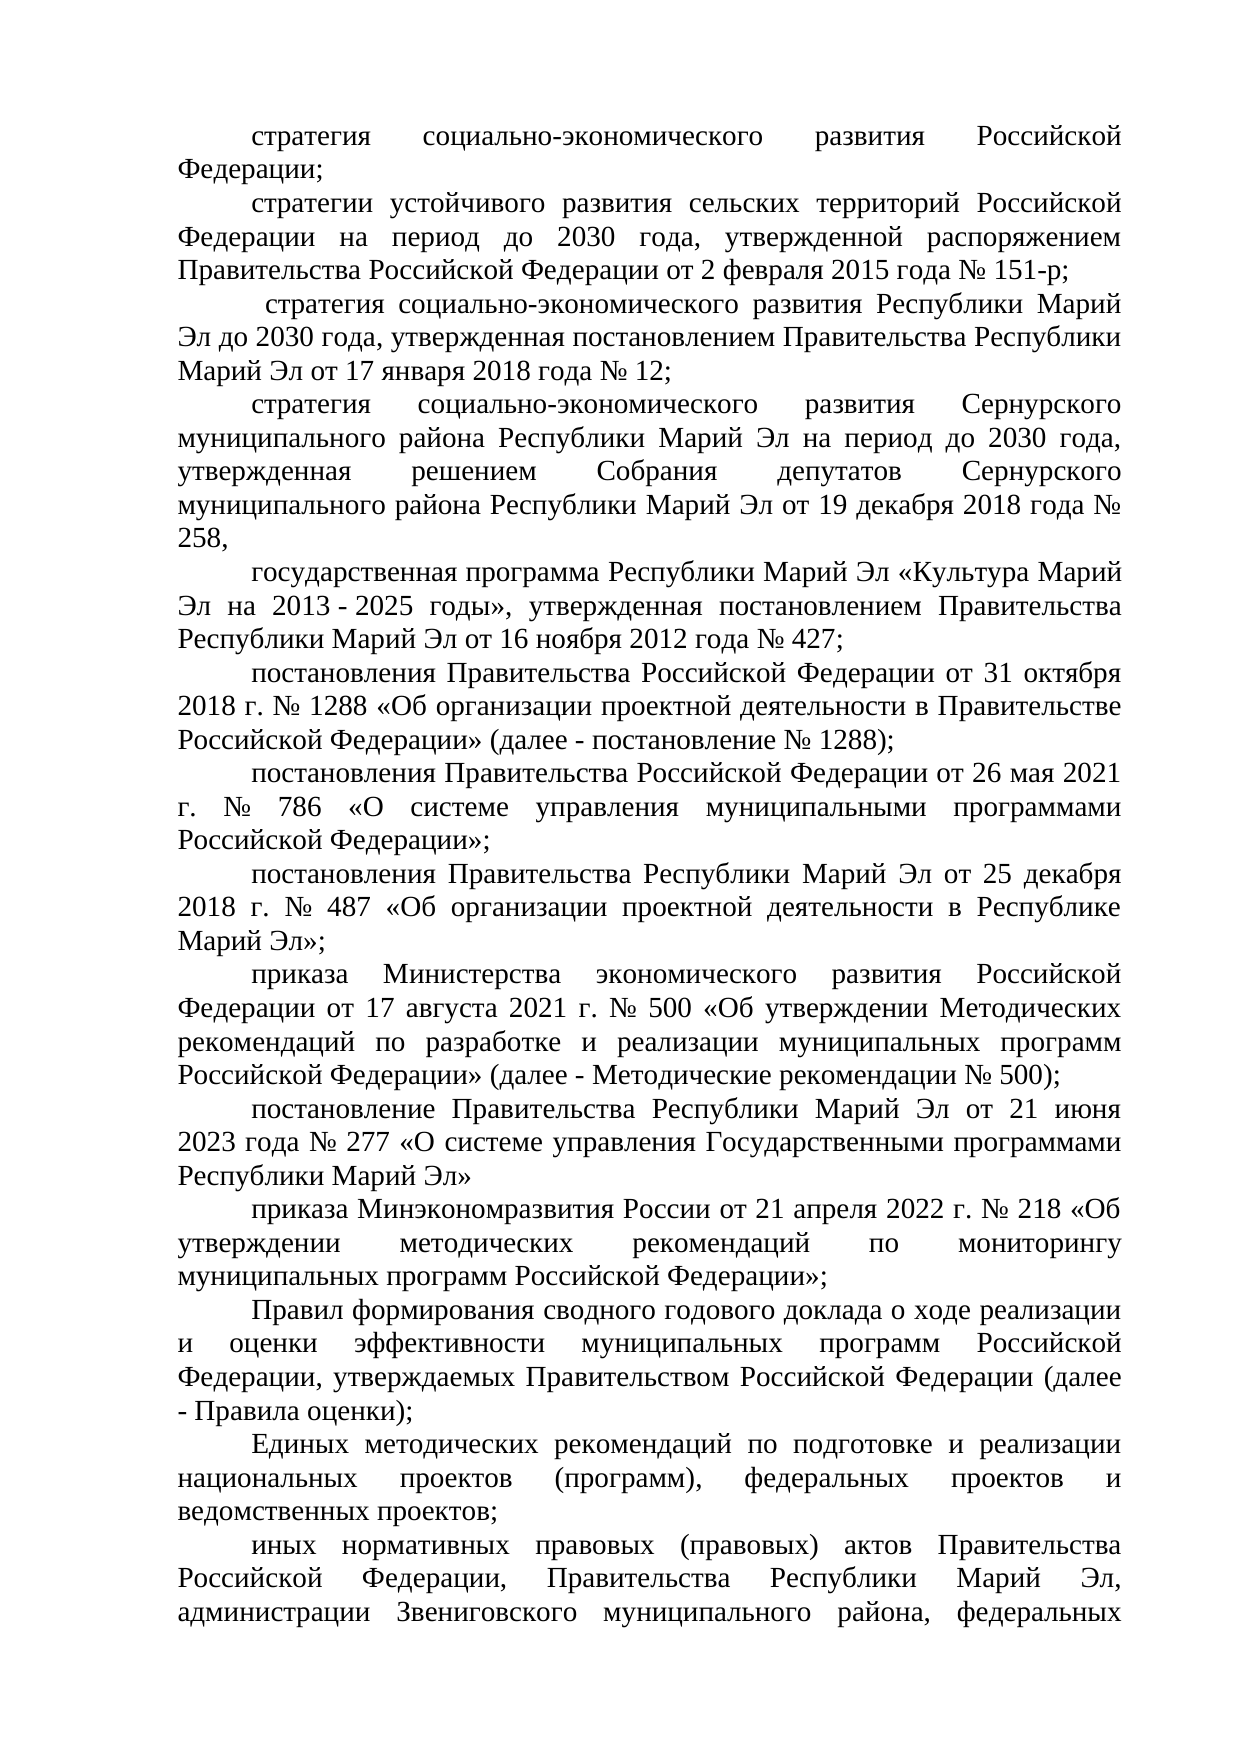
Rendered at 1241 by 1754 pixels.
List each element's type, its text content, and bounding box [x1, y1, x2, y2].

text постановления Правительства Российской Федерации от 31 октября 2018 г. № 1288 «Об организации проектной деятельности в Правительстве Российской Федерации» (далее - постановление № 1288); [177, 655, 1122, 755]
text приказа Министерства экономического развития Российской Федерации от 17 августа 2021 г. № 500 «Об утверждении Методических рекомендаций по разработке и реализации муниципальных программ Российской Федерации» (далее - Методические рекомендации № 500); [177, 957, 1122, 1091]
text Единых методических рекомендаций по подготовке и реализации национальных проектов (программ), федеральных проектов и ведомственных проектов; [177, 1426, 1122, 1527]
text приказа Минэкономразвития России от 21 апреля 2022 г. № 218 «Об утверждении методических рекомендаций по мониторингу муниципальных программ Российской Федерации»; [177, 1191, 1122, 1292]
text стратегия социально-экономического развития Российской Федерации; [177, 118, 1122, 185]
text постановления Правительства Российской Федерации от 26 мая 2021 г. № 786 «О системе управления муниципальными программами Российской Федерации»; [177, 755, 1122, 856]
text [177, 1527, 1122, 1627]
text стратегии устойчивого развития сельских территорий Российской Федерации на период до 2030 года, утвержденной распоряжением Правительства Российской Федерации от 2 февраля 2015 года № 151-р; [177, 185, 1122, 286]
text стратегия социально-экономического развития Республики Марий Эл до 2030 года, утвержденная постановлением Правительства Республики Марий Эл от 17 января 2018 года № 12; [177, 286, 1122, 386]
text Правил формирования сводного годового доклада о ходе реализации и оценки эффективности муниципальных программ Российской Федерации, утверждаемых Правительством Российской Федерации (далее - Правила оценки); [177, 1292, 1122, 1426]
text постановления Правительства Республики Марий Эл от 25 декабря 2018 г. № 487 «Об организации проектной деятельности в Республике Марий Эл»; [177, 856, 1122, 957]
text постановление Правительства Республики Марий Эл от 21 июня 2023 года № 277 «О системе управления Государственными программами Республики Марий Эл» [177, 1091, 1122, 1191]
text государственная программа Республики Марий Эл «Культура Марий Эл на 2013 - 2025 годы», утвержденная постановлением Правительства Республики Марий Эл от 16 ноября 2012 года № 427; [177, 554, 1122, 655]
text стратегия социально-экономического развития Сернурского муниципального района Республики Марий Эл на период до 2030 года, утвержденная решением Собрания депутатов Сернурского муниципального района Республики Марий Эл от 19 декабря 2018 года № 258, [177, 386, 1122, 554]
